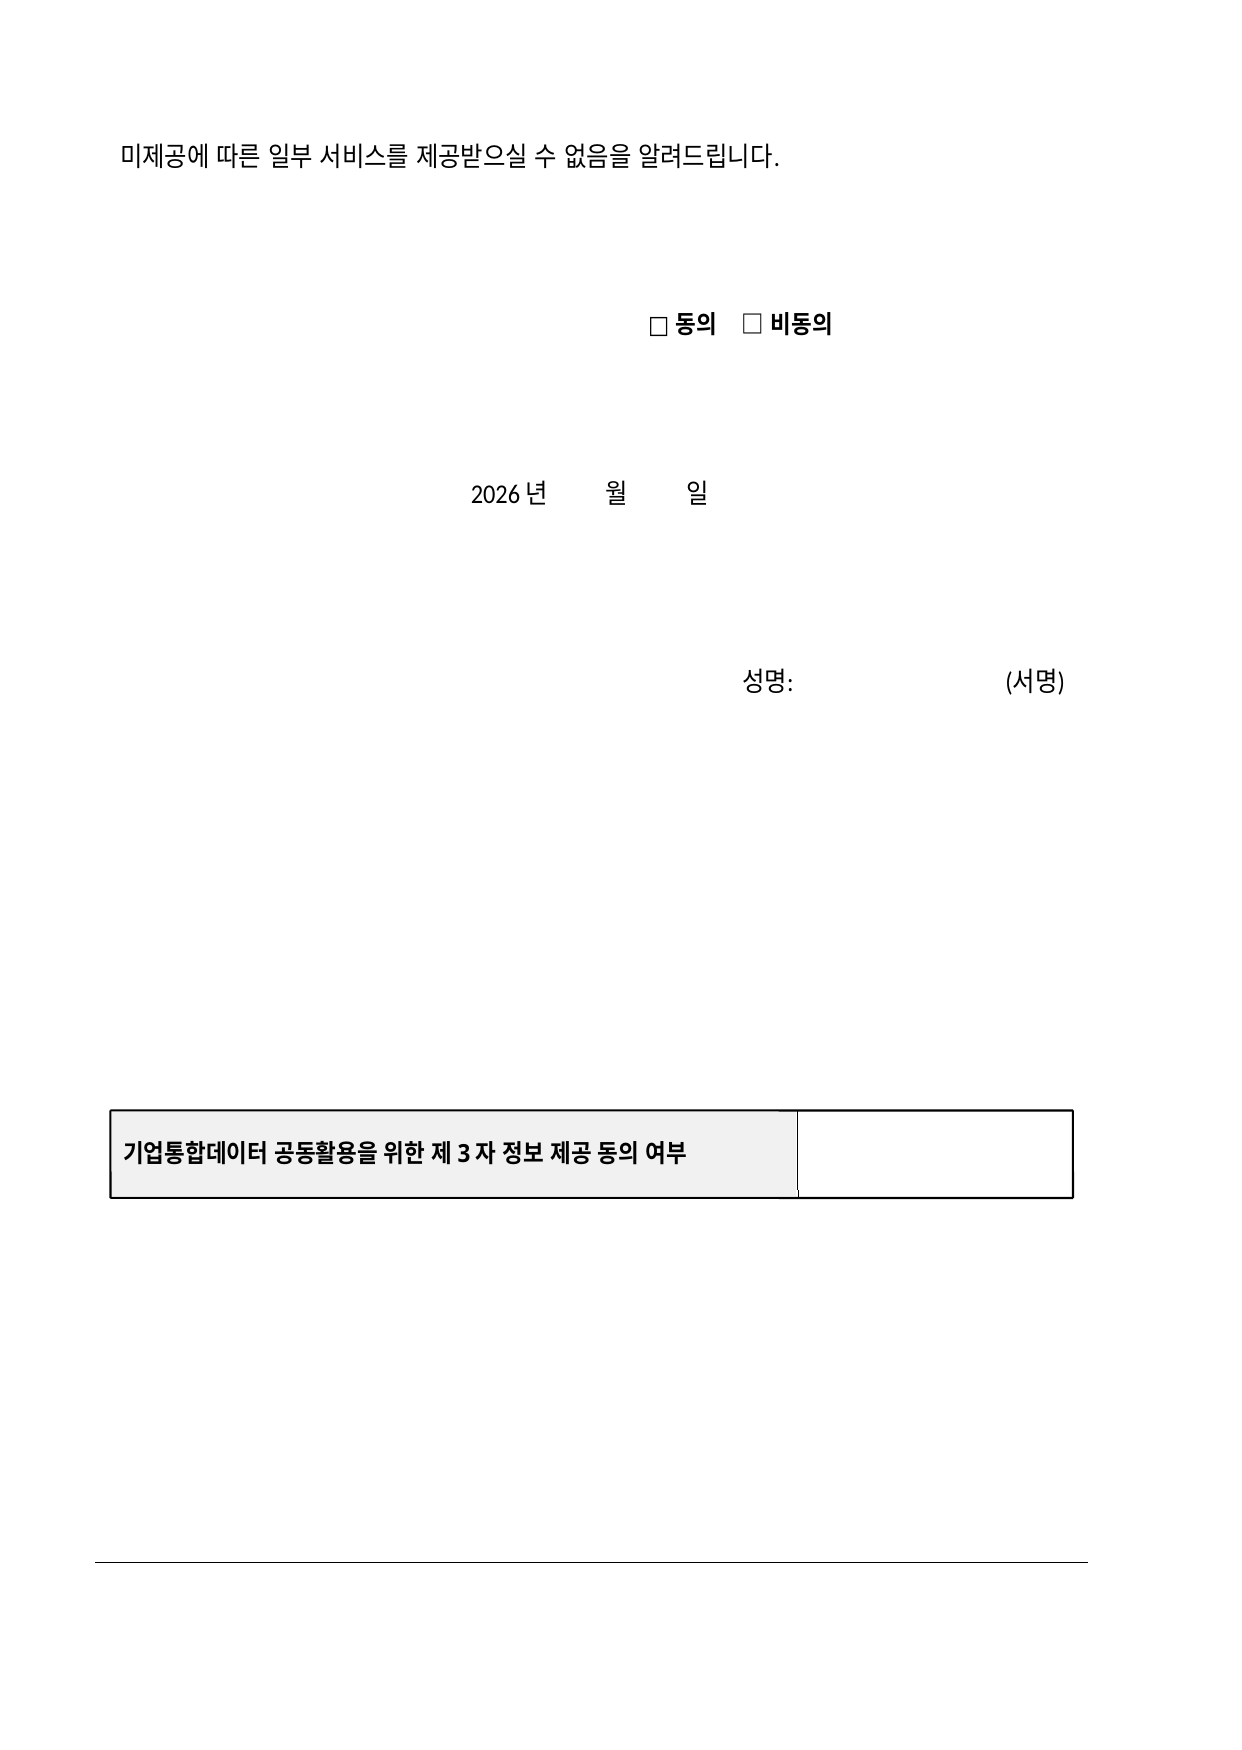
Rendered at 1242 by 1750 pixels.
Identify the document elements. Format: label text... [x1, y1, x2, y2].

text 일 [686, 454, 721, 529]
text (서명) [1005, 642, 1085, 717]
text 2026년 [90, 454, 558, 529]
text 미제공에 따른 일부 서비스를 제공받으실 수 없음을 알려드립니다. [90, 117, 1079, 192]
text 성명: [90, 642, 837, 717]
text 월 [606, 454, 639, 529]
text □ 동의 □ 비동의 [90, 304, 1094, 342]
